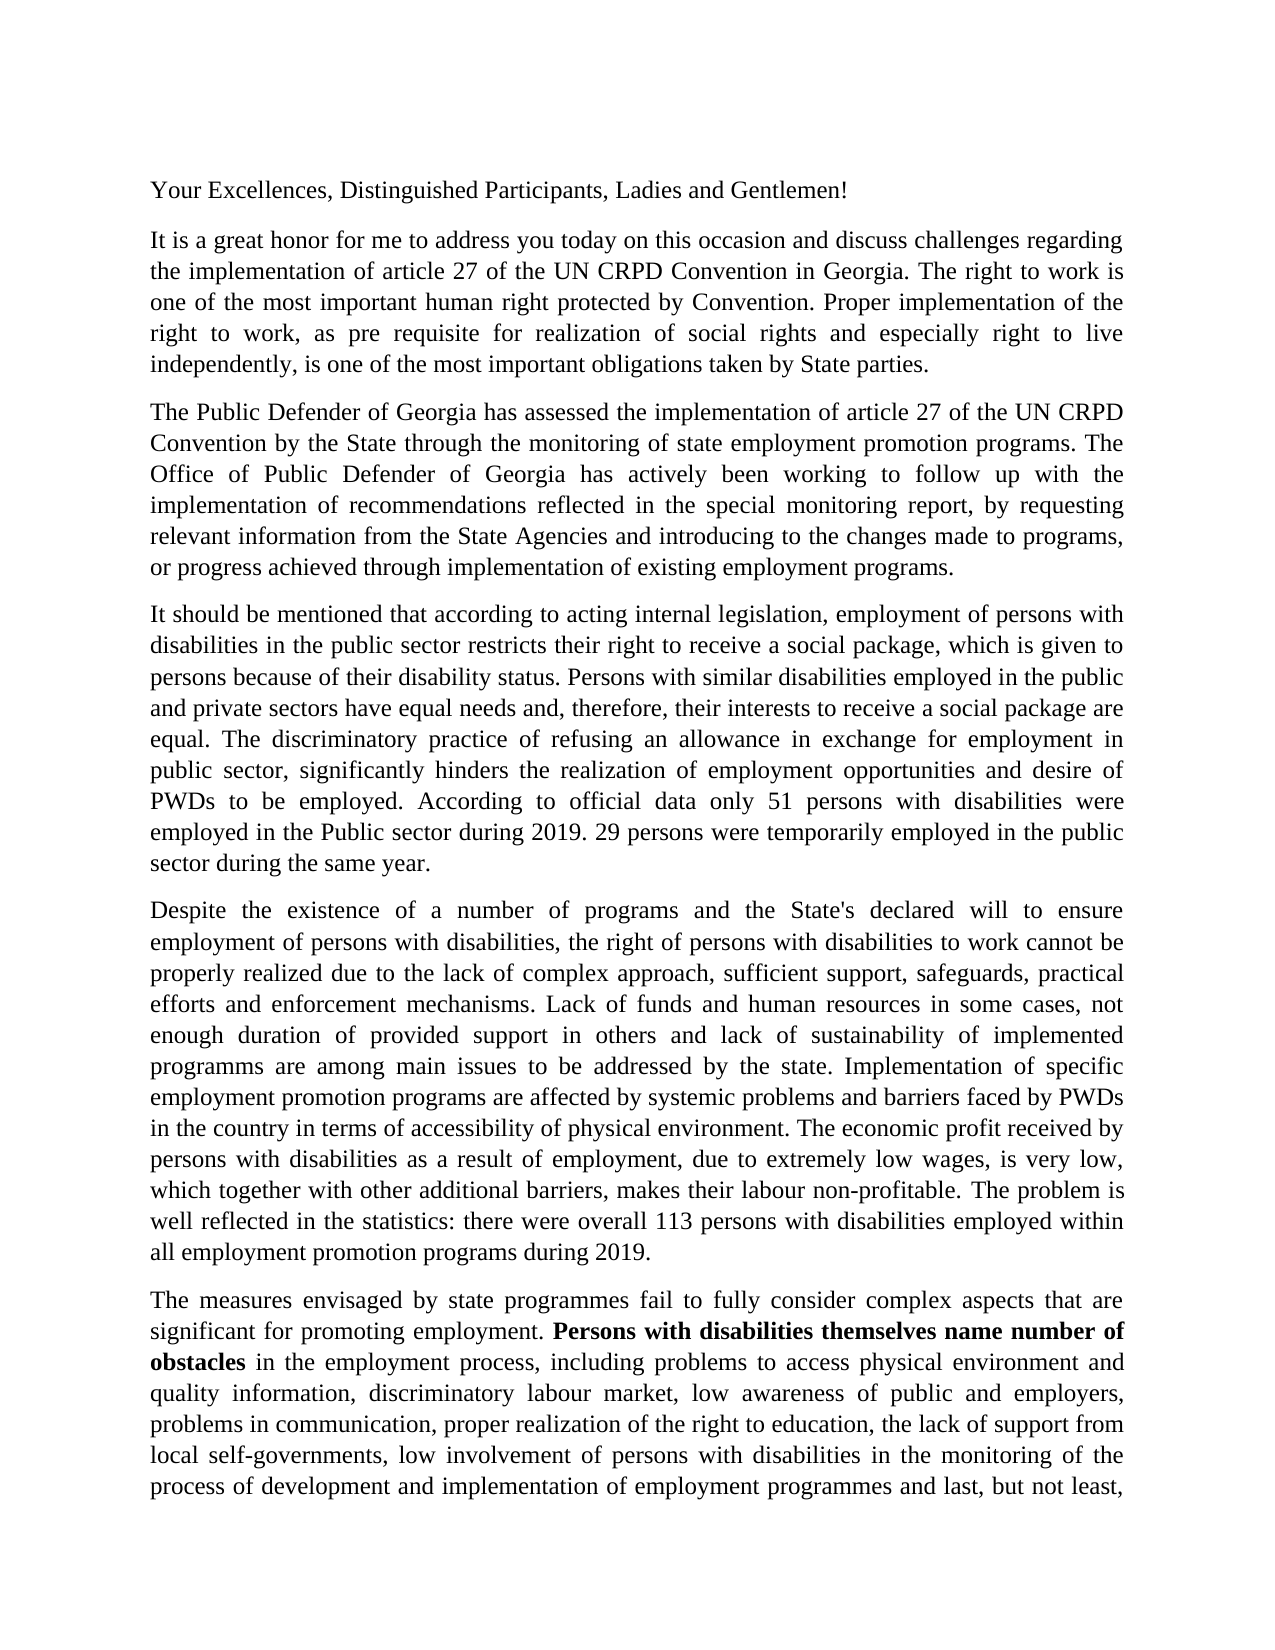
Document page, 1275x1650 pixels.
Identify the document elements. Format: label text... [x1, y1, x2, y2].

text The Public Defender of Georgia has assessed the implementation of article 27 of the UN CRPD Convention by the State through the monitoring of state employment promotion programs. The Office of Public Defender of Georgia has actively been working to follow up with the implementation of recommendations reflected in the special monitoring report, by requesting relevant information from the State Agencies and introducing to the changes made to programs, or progress achieved through implementation of existing employment programs. [150, 397, 1125, 581]
text Despite the existence of a number of programs and the State's declared will to ensure employment of persons with disabilities, the right of persons with disabilities to work cannot be properly realized due to the lack of complex approach, sufficient support, safeguards, practical efforts and enforcement mechanisms. Lack of funds and human resources in some cases, not enough duration of provided support in others and lack of sustainability of implemented programms are among main issues to be addressed by the state. Implementation of specific employment promotion programs are affected by systemic problems and barriers faced by PWDs in the country in terms of accessibility of physical environment. The economic profit received by persons with disabilities as a result of employment, due to extremely low wages, is very low, which together with other additional barriers, makes their labour non-profitable. The problem is well reflected in the statistics: there were overall 113 persons with disabilities employed within all employment promotion programs during 2019. [150, 896, 1125, 1266]
text It is a great honor for me to address you today on this occasion and discuss challenges regarding the implementation of article 27 of the UN CRPD Convention in Georgia. The right to work is one of the most important human right protected by Convention. Proper implementation of the right to work, as pre requisite for realization of social rights and especially right to live independently, is one of the most important obligations taken by State parties. [150, 225, 1125, 378]
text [150, 1285, 1125, 1500]
text Your Excellences, Distinguished Participants, Ladies and Gentlemen! [150, 175, 1125, 204]
text It should be mentioned that according to acting internal legislation, employment of persons with disabilities in the public sector restricts their right to receive a social package, which is given to persons because of their disability status. Persons with similar disabilities employed in the public and private sectors have equal needs and, therefore, their interests to receive a social package are equal. The discriminatory practice of refusing an allowance in exchange for employment in public sector, significantly hinders the realization of employment opportunities and desire of PWDs to be employed. According to official data only 51 persons with disabilities were employed in the Public sector during 2019. 29 persons were temporarily employed in the public sector during the same year. [150, 599, 1125, 877]
